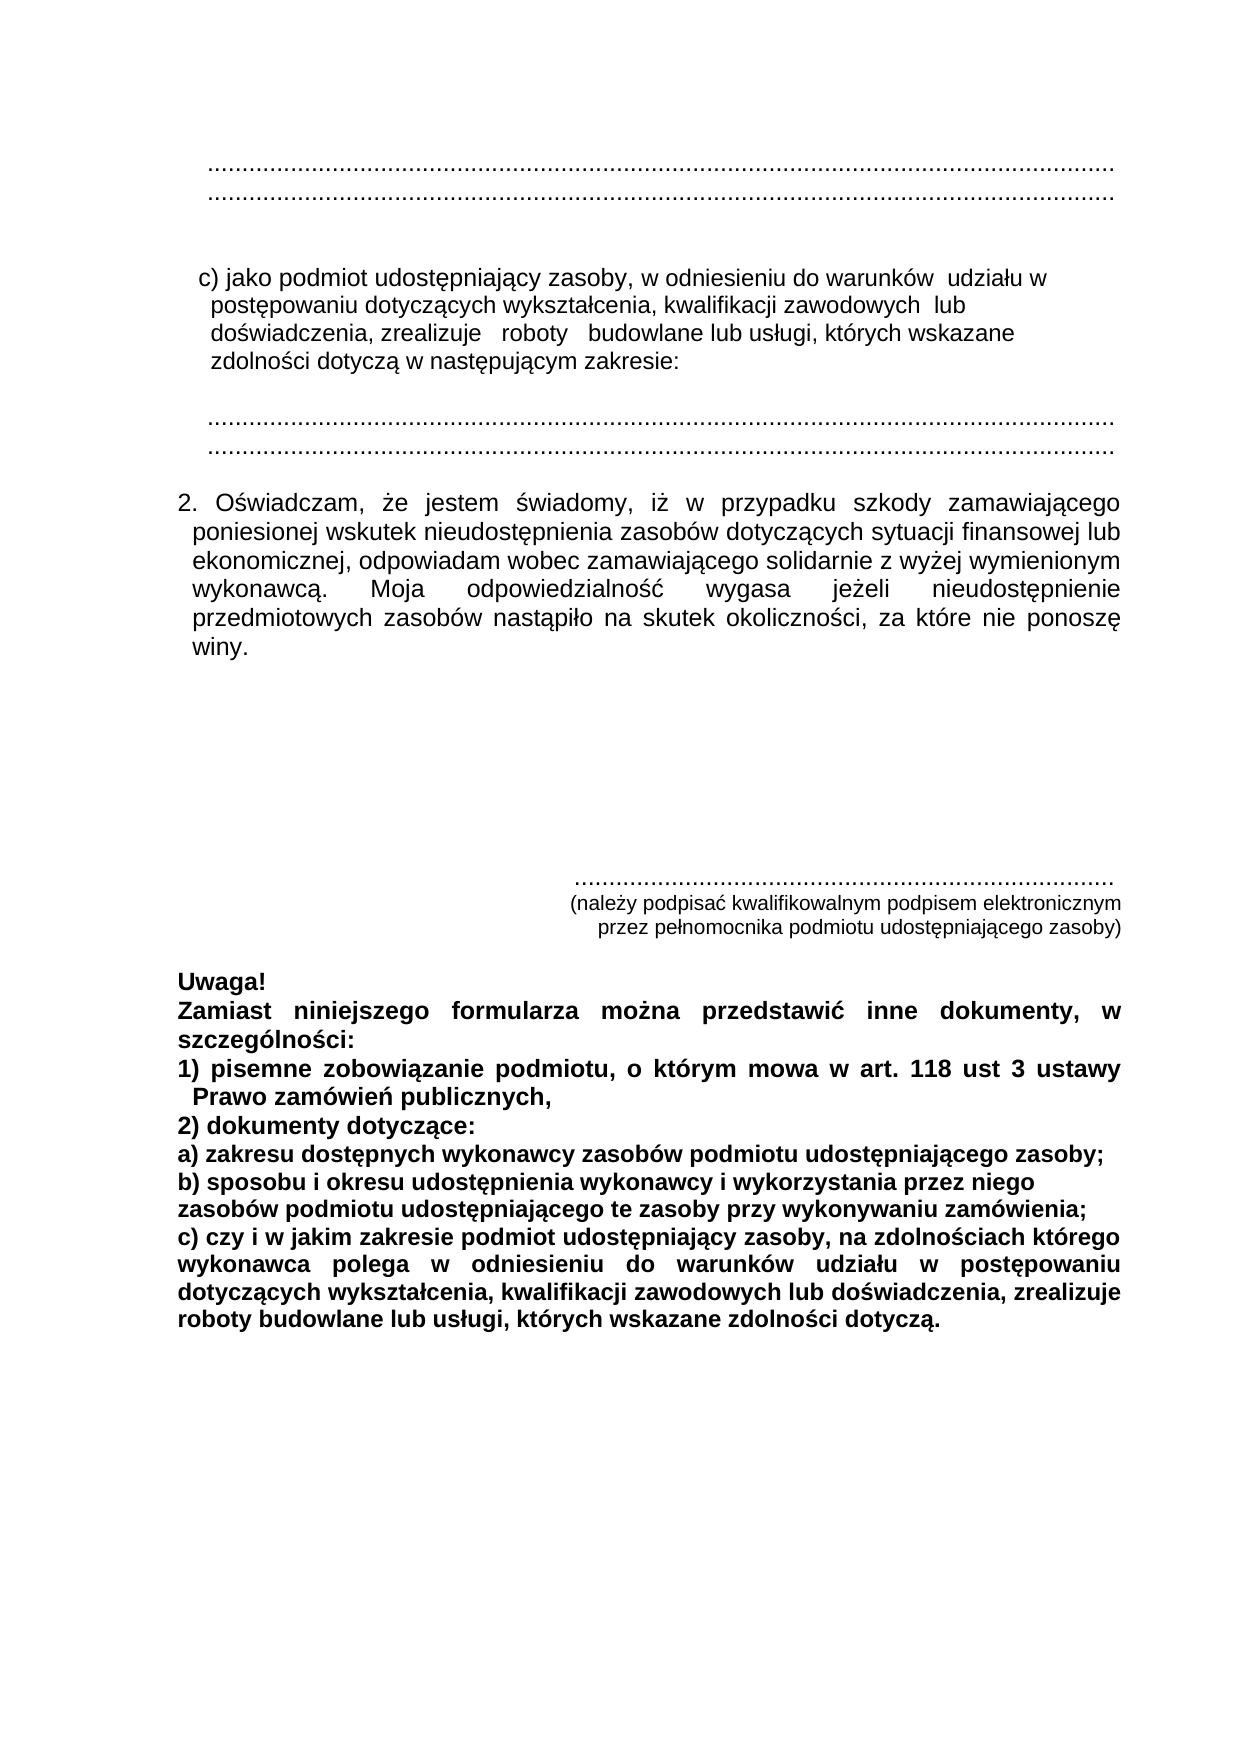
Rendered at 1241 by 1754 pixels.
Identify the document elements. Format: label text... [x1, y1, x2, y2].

text 2) dokumenty dotyczące: [177, 1111, 1122, 1140]
text b) sposobu i okresu udostępnienia wykonawcy i wykorzystania przez niego zasobów podmiotu udostępniającego te zasoby przy wykonywaniu zamówienia; [177, 1167, 1122, 1223]
text 1) pisemne zobowiązanie podmiotu, o którym mowa w art. 118 ust 3 ustawy Prawo zamówień publicznych, [177, 1053, 1122, 1111]
text zdolności dotyczą w następującym zakresie: [177, 347, 1122, 374]
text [207, 148, 1122, 205]
text a) zakresu dostępnych wykonawcy zasobów podmiotu udostępniającego zasoby; [177, 1140, 1122, 1167]
text c) czy i w jakim zakresie podmiot udostępniający zasoby, na zdolnościach którego wykonawca polega w odniesieniu do warunków udziału w postępowaniu dotyczących wykształcenia, kwalifikacji zawodowych lub doświadczenia, zrealizuje roboty budowlane lub usługi, których wskazane zdolności dotyczą. [177, 1223, 1122, 1333]
text 2. Oświadczam, że jestem świadomy, iż w przypadku szkody zamawiającego poniesionej wskutek nieudostępnienia zasobów dotyczących sytuacji finansowej lub ekonomicznej, odpowiadam wobec zamawiającego solidarnie z wyżej wymienionym wykonawcą. Moja odpowiedzialność wygasa jeżeli nieudostępnienie przedmiotowych zasobów nastąpiło na skutek okoliczności, za które nie ponoszę winy. [177, 488, 1122, 661]
text Uwaga! [177, 967, 1122, 996]
text doświadczenia, zrealizuje roboty budowlane lub usługi, których wskazane [177, 319, 1122, 347]
text c) jako podmiot udostępniający zasoby, w odniesieniu do warunków udziału w [177, 263, 1122, 291]
text (należy podpisać kwalifikowalnym podpisem elektronicznym [177, 891, 1122, 914]
text .............................................................................. [472, 862, 1122, 891]
text przez pełnomocnika podmiotu udostępniającego zasoby) [177, 914, 1122, 938]
text Zamiast niniejszego formularza można przedstawić inne dokumenty, w szczególności: [177, 996, 1122, 1053]
text postępowaniu dotyczących wykształcenia, kwalifikacji zawodowych lub [177, 291, 1122, 319]
